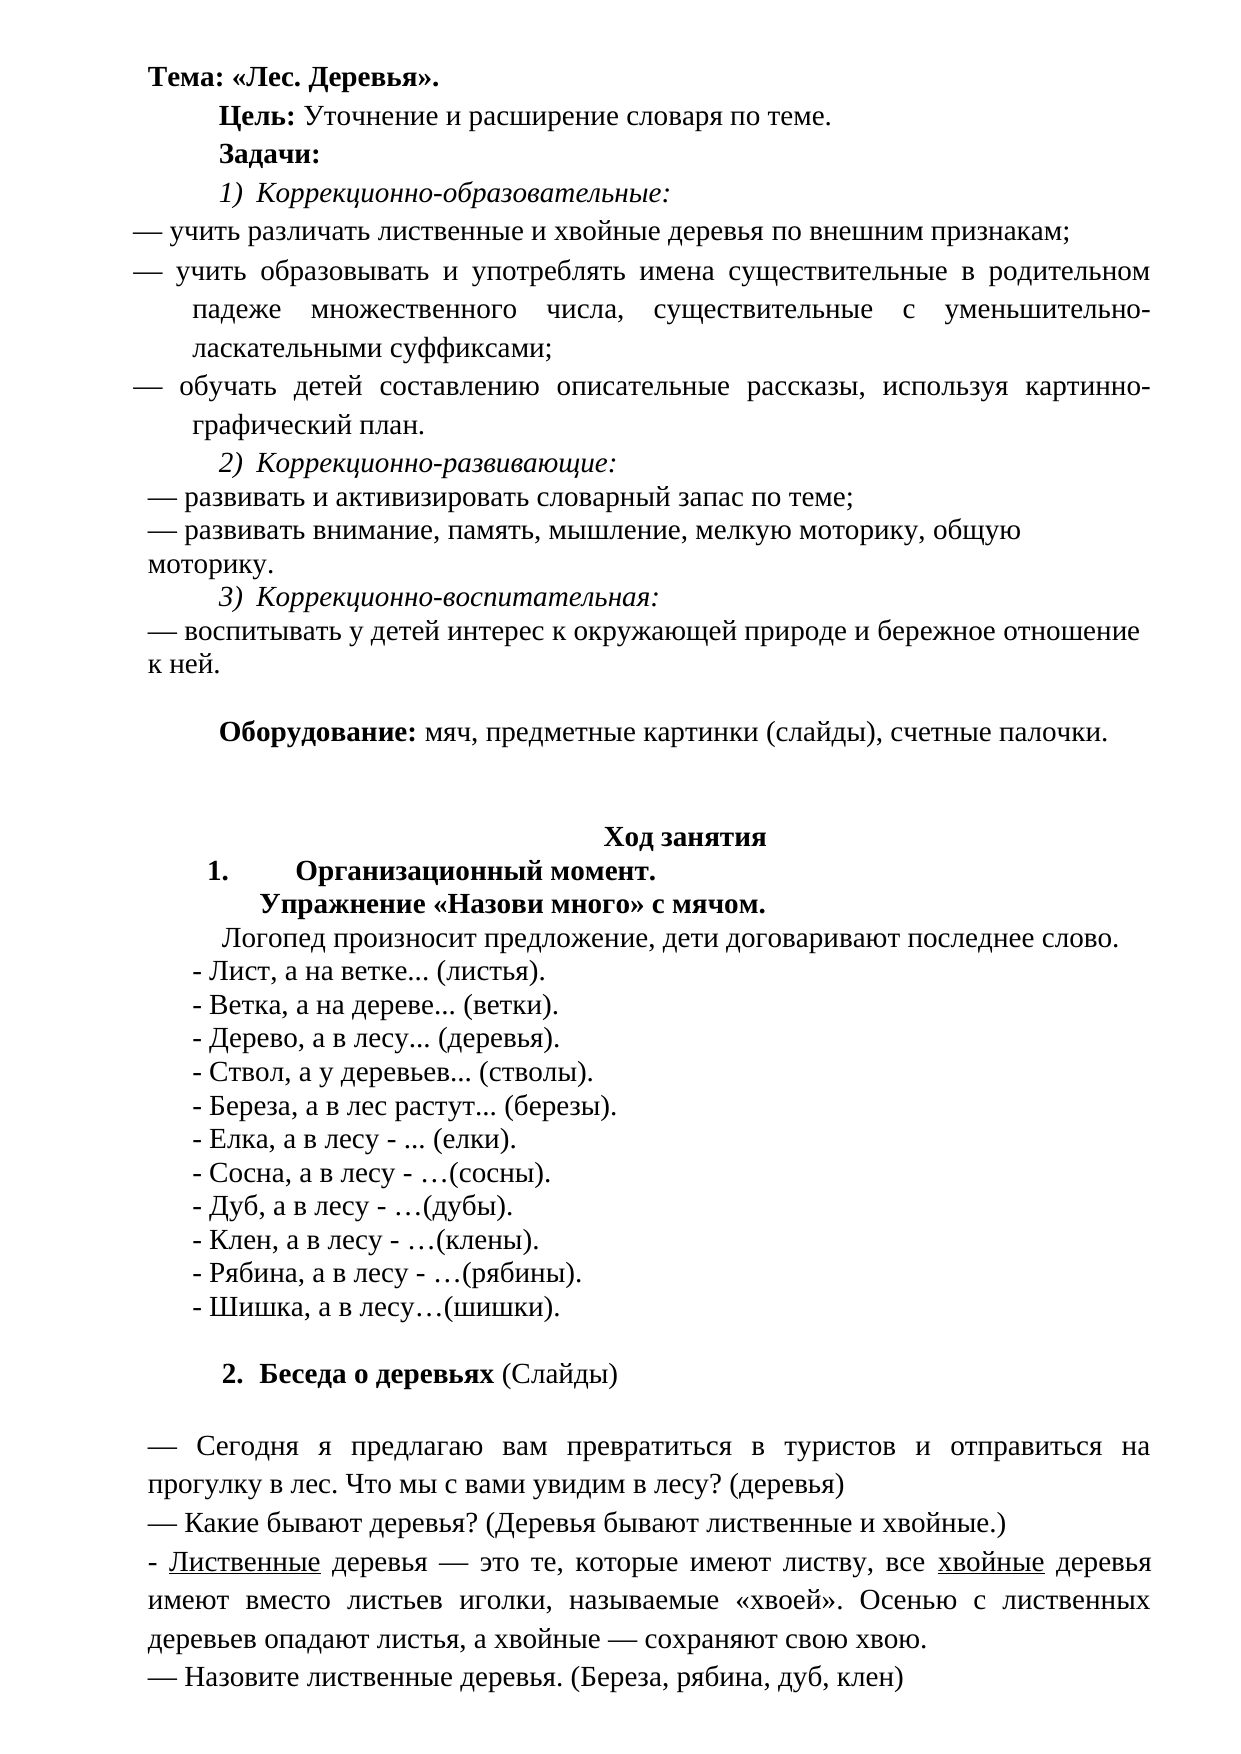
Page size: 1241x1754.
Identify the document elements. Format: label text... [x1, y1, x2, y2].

text Задачи: [148, 136, 1152, 170]
text - Ветка, а на дереве... (ветки). [192, 987, 1152, 1021]
list Организационный момент. [207, 853, 1152, 886]
text - Елка, а в лесу - ... (елки). [192, 1121, 1152, 1155]
text — Сегодня я предлагаю вам превратиться в туристов и отправиться на прогулку в лес. Что мы с вами увидим в лесу? (деревья) [148, 1428, 1152, 1500]
text — развивать внимание, память, мышление, мелкую моторику, общую моторику. [148, 512, 1152, 579]
text Упражнение «Назови много» с мячом. [259, 886, 1152, 920]
list Коррекционно-образовательные: [218, 175, 1152, 208]
text - Клен, а в лесу - …(клены). [192, 1222, 1152, 1255]
text — развивать и активизировать словарный запас по теме; [148, 479, 1152, 512]
text - Шишка, а в лесу…(шишки). [192, 1289, 1152, 1322]
text - Сосна, а в лесу - …(сосны). [192, 1155, 1152, 1188]
text — Назовите лиственные деревья. (Береза, рябина, дуб, клен) [148, 1659, 1152, 1693]
text Оборудование: мяч, предметные картинки (слайды), счетные палочки. [148, 714, 1152, 747]
text Ход занятия [148, 819, 1152, 853]
text - Дерево, а в лесу... (деревья). [192, 1021, 1152, 1054]
text - Дуб, а в лесу - …(дубы). [192, 1188, 1152, 1222]
text Логопед произносит предложение, дети договаривают последнее слово. [148, 920, 1152, 953]
list Беседа о деревьях (Слайды) [222, 1356, 1152, 1389]
text Цель: Уточнение и расширение словаря по теме. [148, 98, 1152, 131]
list Коррекционно-развивающие: [218, 445, 1152, 479]
text — Какие бывают деревья? (Деревья бывают лиственные и хвойные.) [148, 1505, 1152, 1539]
text - Ствол, а у деревьев... (стволы). [192, 1054, 1152, 1088]
list Коррекционно-воспитательная: [218, 579, 1152, 613]
list — учить образовывать и употреблять имена существительные в родительном падеже множественного числа, существительные с уменьшительно-ласкательными суффиксами; [133, 253, 1152, 363]
list — обучать детей составлению описательные рассказы, используя картинно-графический план. [133, 368, 1152, 440]
text - Лист, а на ветке... (листья). [192, 953, 1152, 987]
text — воспитывать у детей интерес к окружающей природе и бережное отношение к ней. [148, 613, 1152, 680]
text - Рябина, а в лесу - …(рябины). [192, 1255, 1152, 1289]
text - Береза, а в лес растут... (березы). [192, 1088, 1152, 1121]
list — учить различать лиственные и хвойные деревья по внешним признакам; [133, 213, 1152, 247]
text Тема: «Лес. Деревья». [148, 59, 1152, 93]
text - Лиственные деревья — это те, которые имеют листву, все хвойные деревья имеют вместо листьев иголки, называемые «хвоей». Осенью с лиственных деревьев опадают листья, а хвойные — сохраняют свою хвою. [148, 1544, 1152, 1654]
